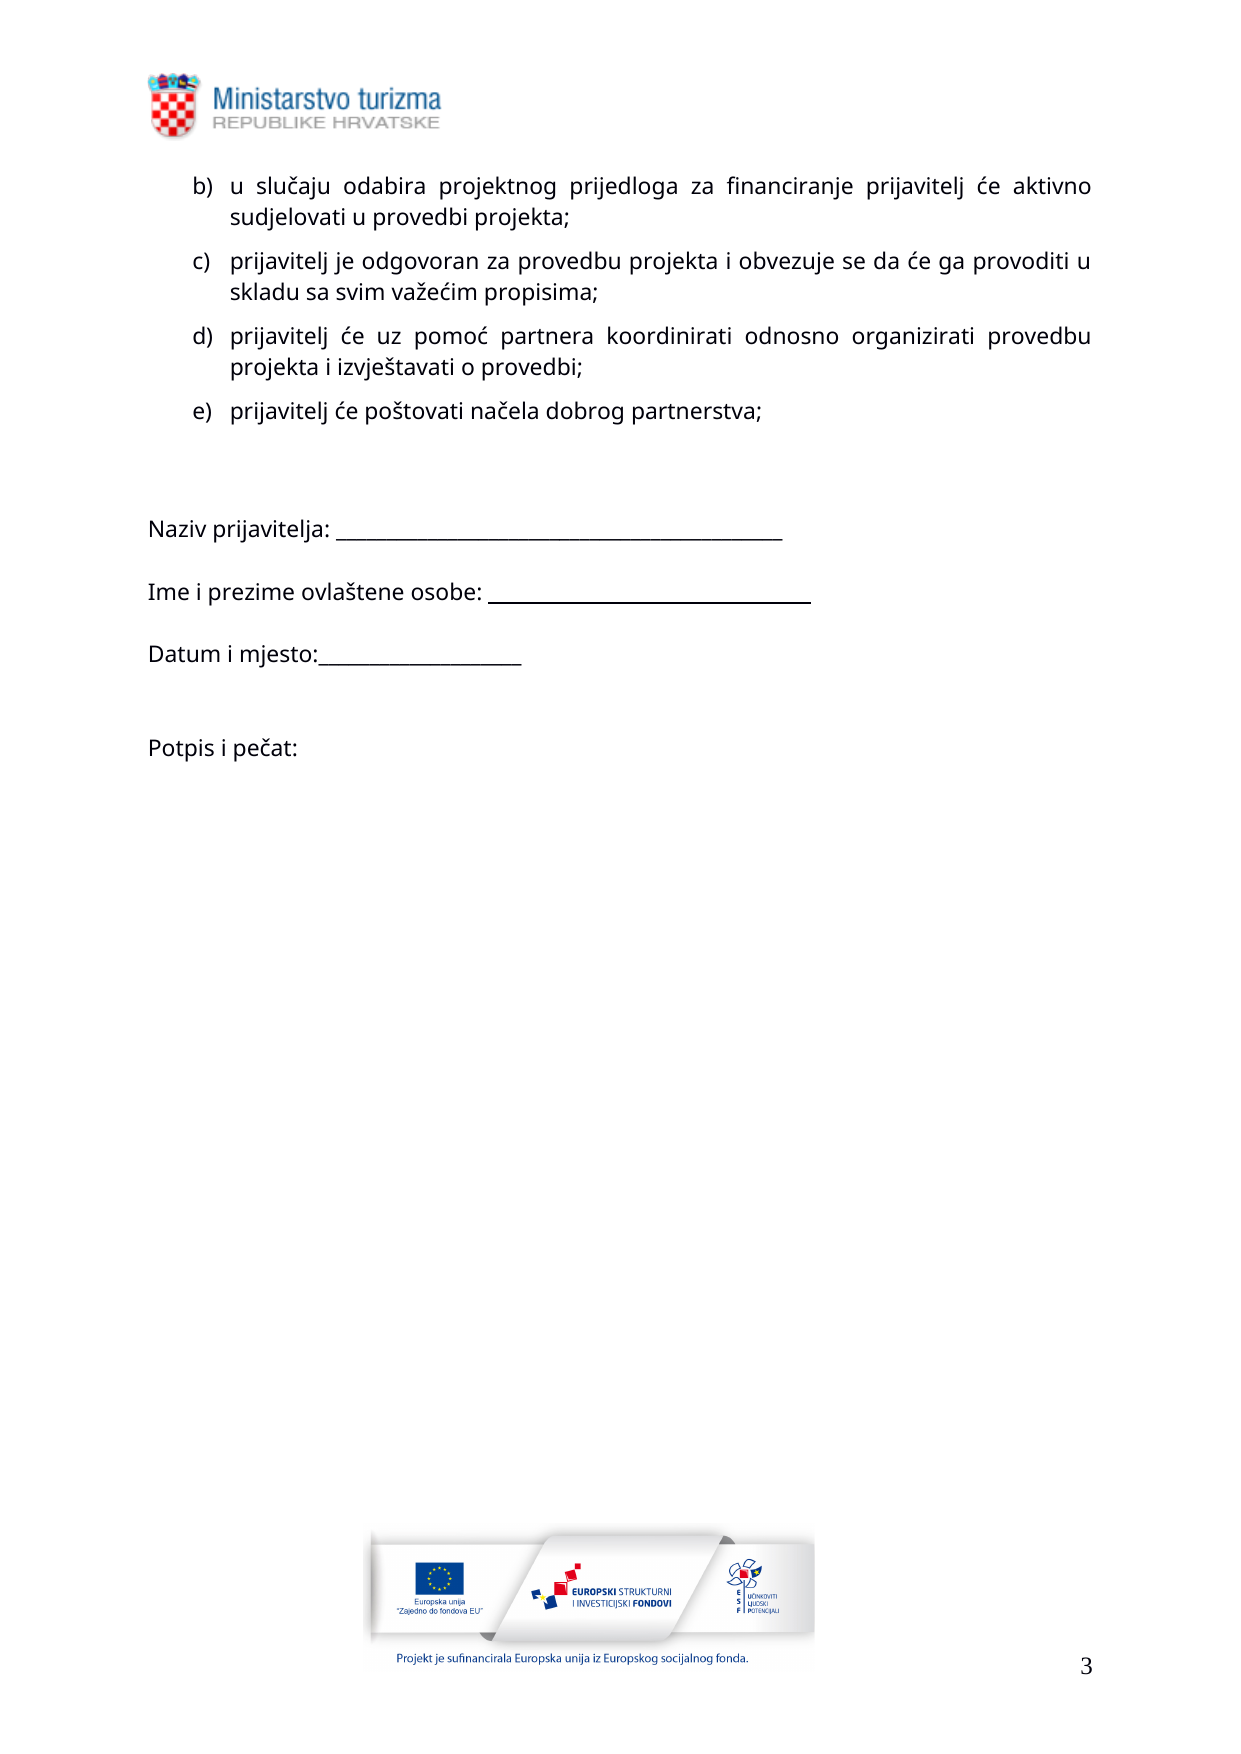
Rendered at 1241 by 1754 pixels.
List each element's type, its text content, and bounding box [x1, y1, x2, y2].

text Datum i mjesto:____________________ [148, 638, 1093, 670]
text Naziv prijavitelja: ____________________________________________ [148, 513, 1093, 545]
picture [147, 73, 442, 141]
list prijavitelj je odgovoran za provedbu projekta i obvezuje se da će ga provoditi u skladu sa svim važećim propisima; [192, 245, 1093, 307]
list prijavitelj će poštovati načela dobrog partnerstva; [192, 395, 1093, 426]
list u slučaju odabira projektnog prijedloga za financiranje prijavitelj će aktivno sudjelovati u provedbi projekta; [192, 170, 1093, 232]
list prijavitelj će uz pomoć partnera koordinirati odnosno organizirati provedbu projekta i izvještavati o provedbi; [192, 320, 1093, 382]
picture [363, 1523, 815, 1672]
text Potpis i pečat: [148, 732, 1093, 763]
text Ime i prezime ovlaštene osobe: [148, 576, 1093, 607]
